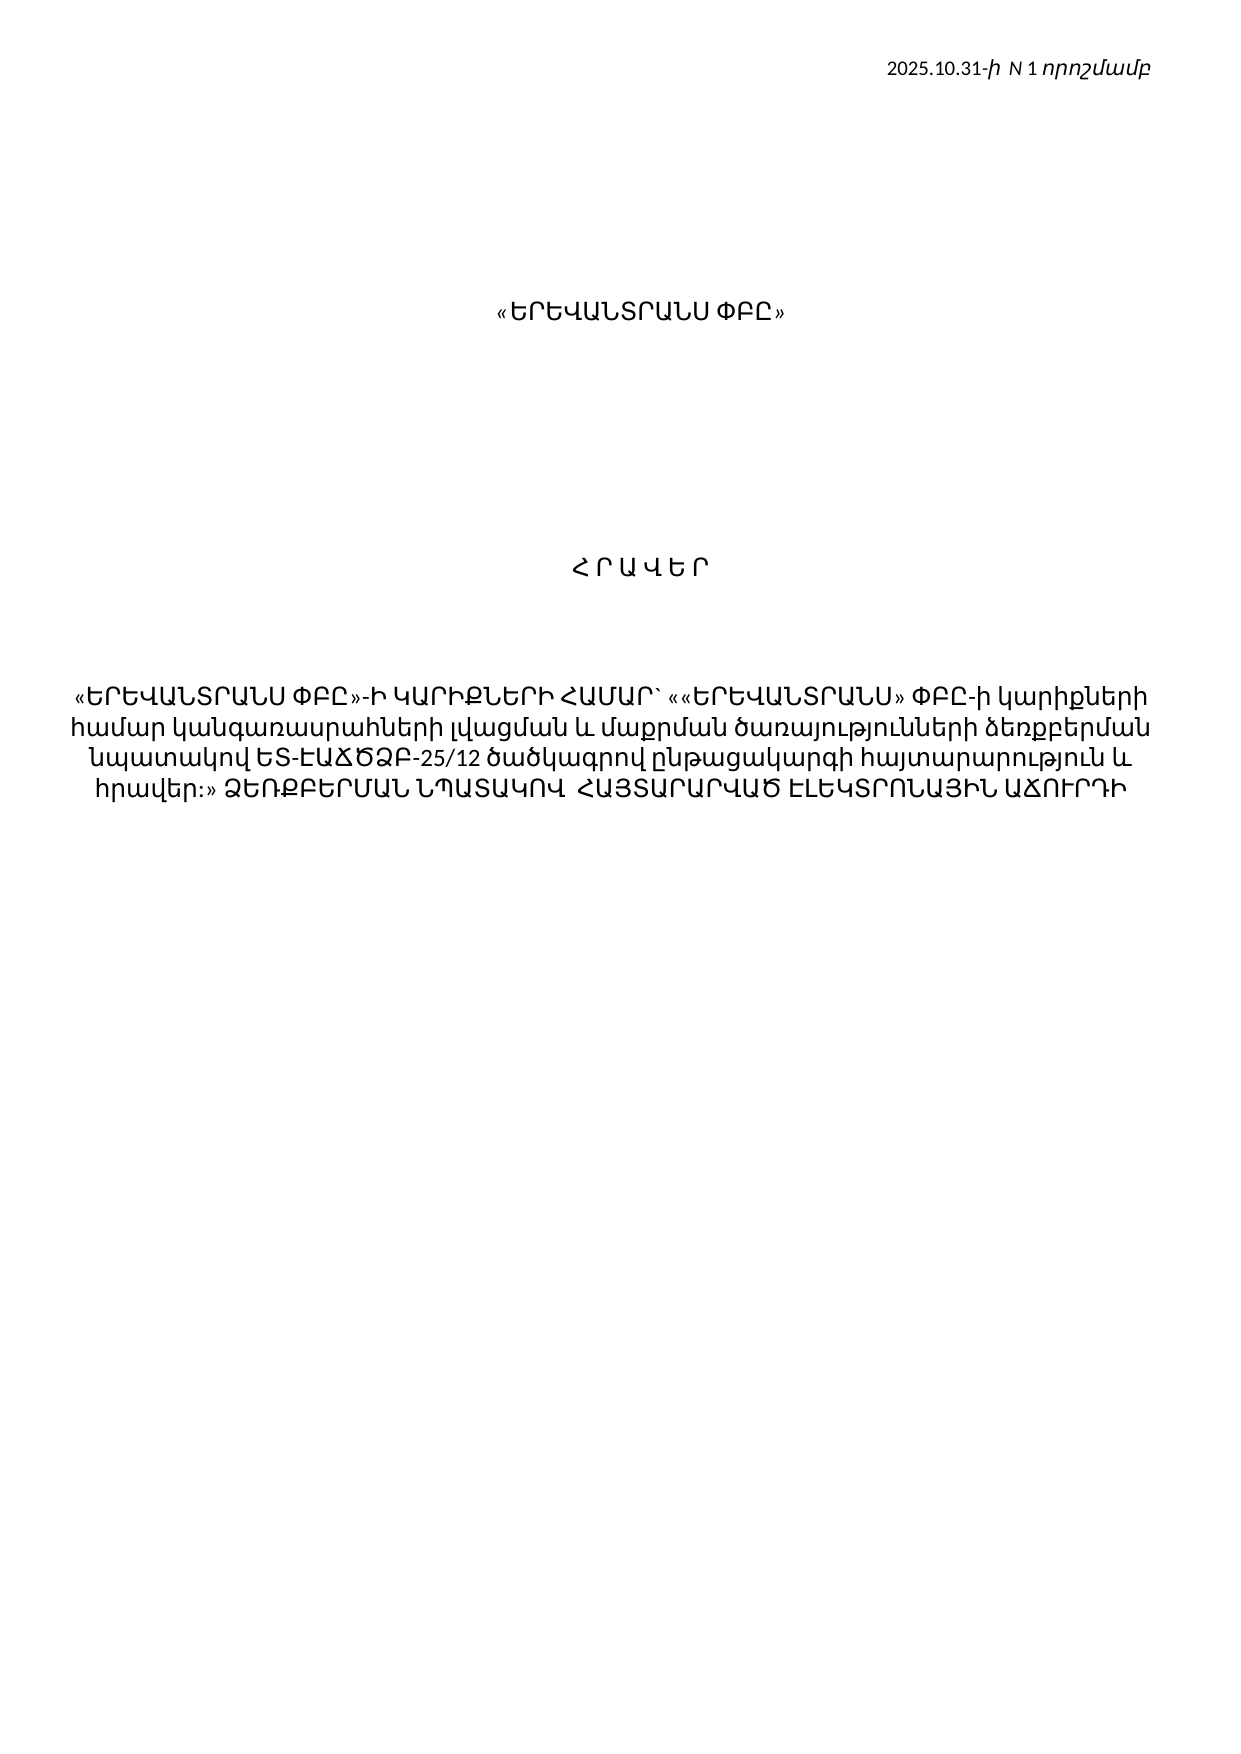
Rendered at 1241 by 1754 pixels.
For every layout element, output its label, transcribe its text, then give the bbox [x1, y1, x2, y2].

text « ԵՐԵՎԱՆՏՐԱՆՍ ՓԲԸ» [69, 296, 1152, 327]
text Հ Ր Ա Վ Ե Ր [69, 552, 1152, 583]
text 2025.10.31 -ի N 1 որոշմամբ [69, 56, 1152, 81]
text «ԵՐԵՎԱՆՏՐԱՆՍ ՓԲԸ»-Ի ԿԱՐԻՔՆԵՐԻ ՀԱՄԱՐ` ««ԵՐԵՎԱՆՏՐԱՆՍ» ՓԲԸ-ի կարիքների համար կանգառասրահների լվացման և մաքրման ծառայությունների ձեռքբերման նպատակով ԵՏ-ԷԱՃԾՁԲ-25/12 ծածկագրով ընթացակարգի հայտարարություն և հրավեր:» ՁԵՌՔԲԵՐՄԱՆ ՆՊԱՏԱԿՈՎ ՀԱՅՏԱՐԱՐՎԱԾ ԷԼԵԿՏՐՈՆԱՅԻՆ ԱՃՈՒՐԴԻ [69, 681, 1152, 803]
